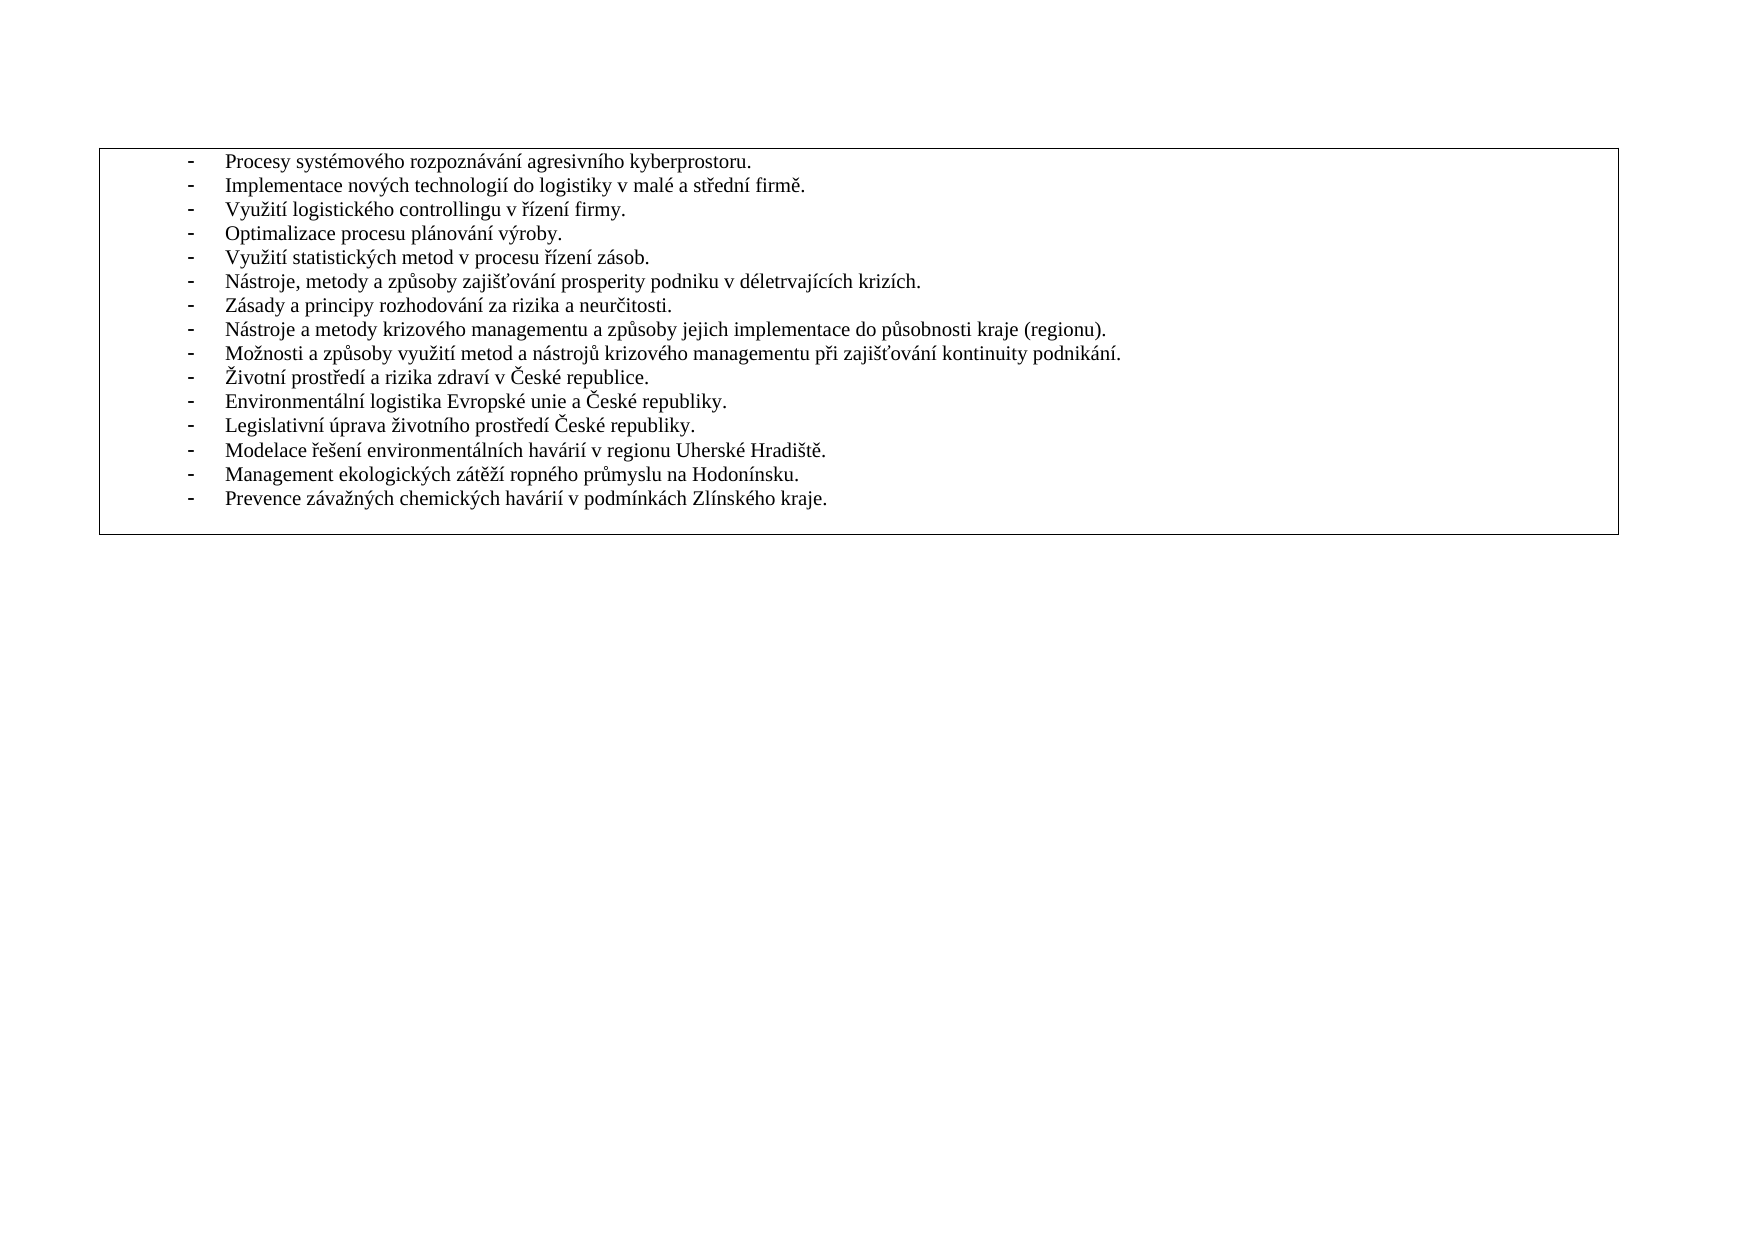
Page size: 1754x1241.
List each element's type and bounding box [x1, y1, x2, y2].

table_cell [100, 149, 1618, 534]
